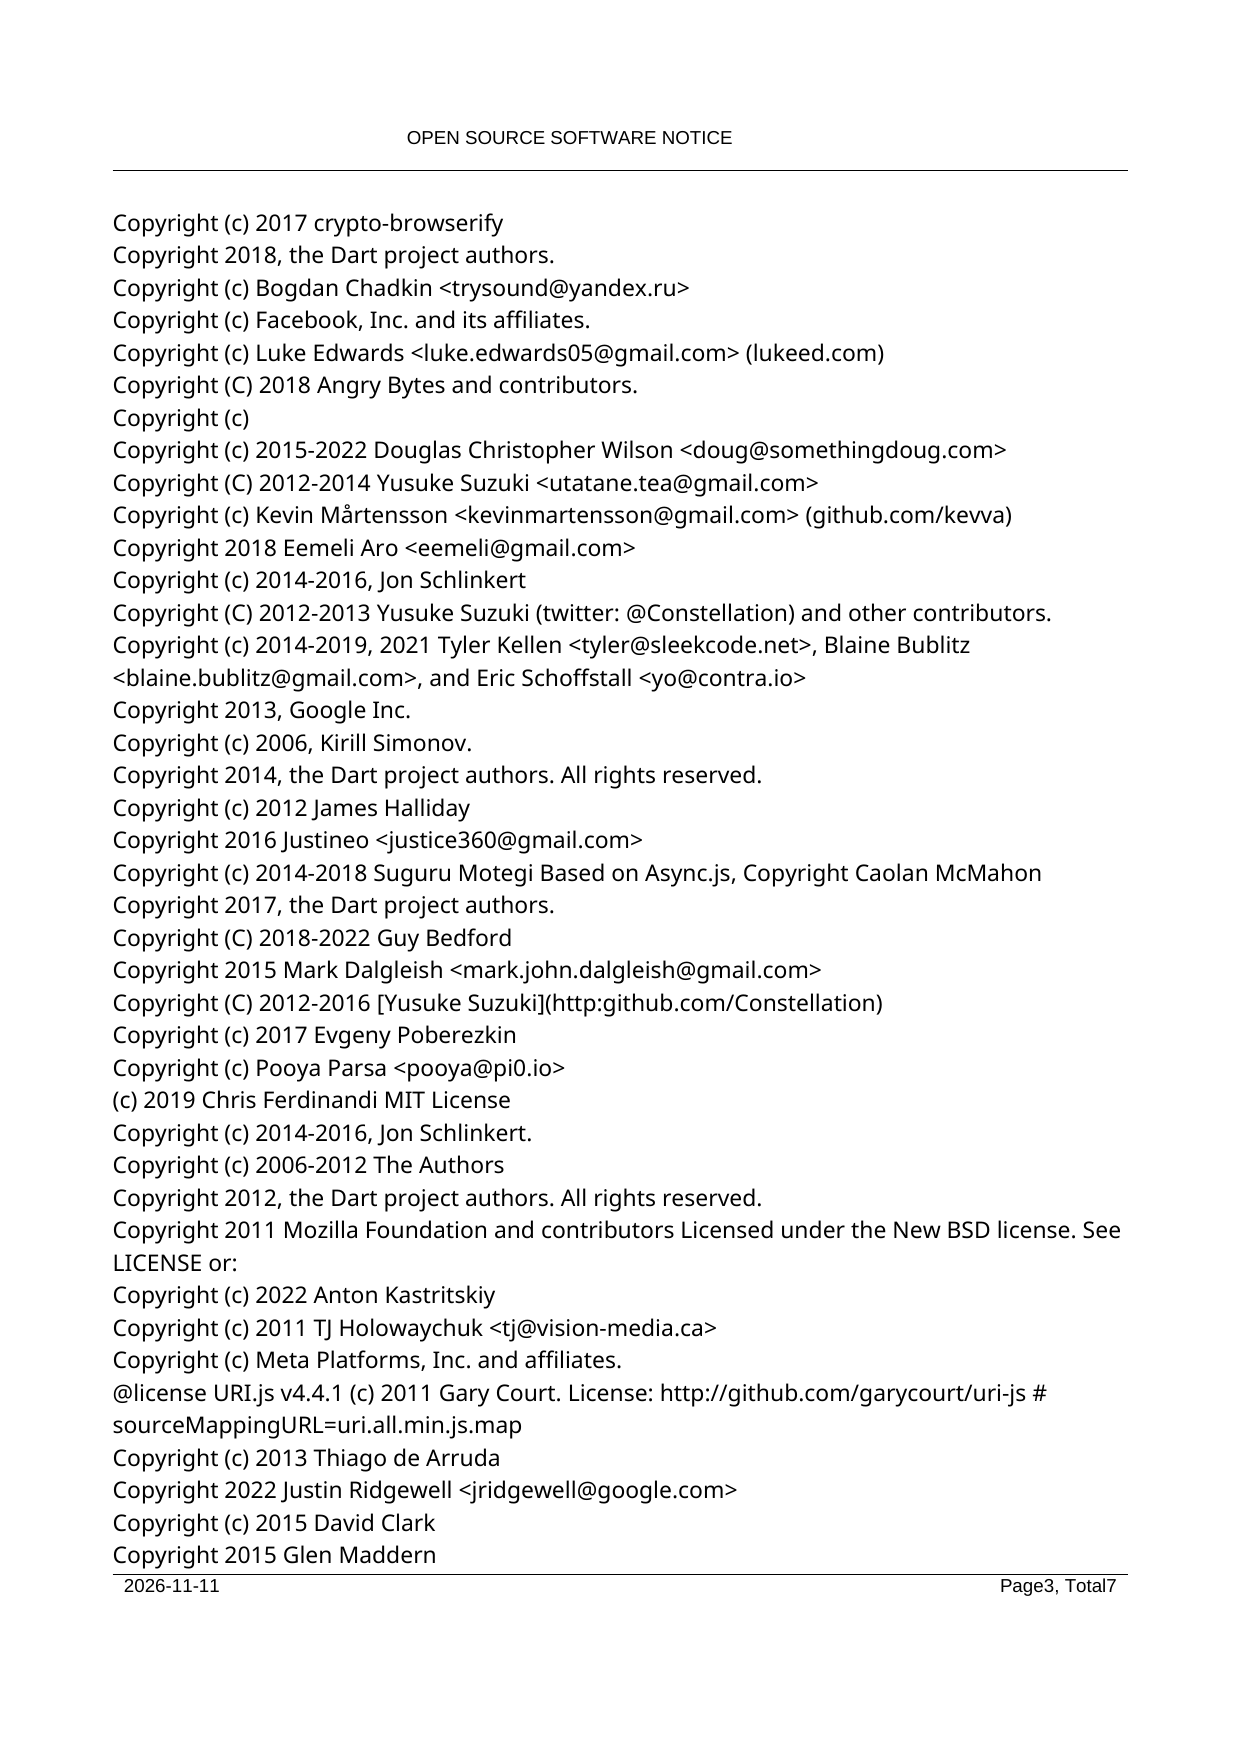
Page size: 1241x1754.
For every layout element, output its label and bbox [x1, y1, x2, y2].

text [112, 206, 1128, 1571]
